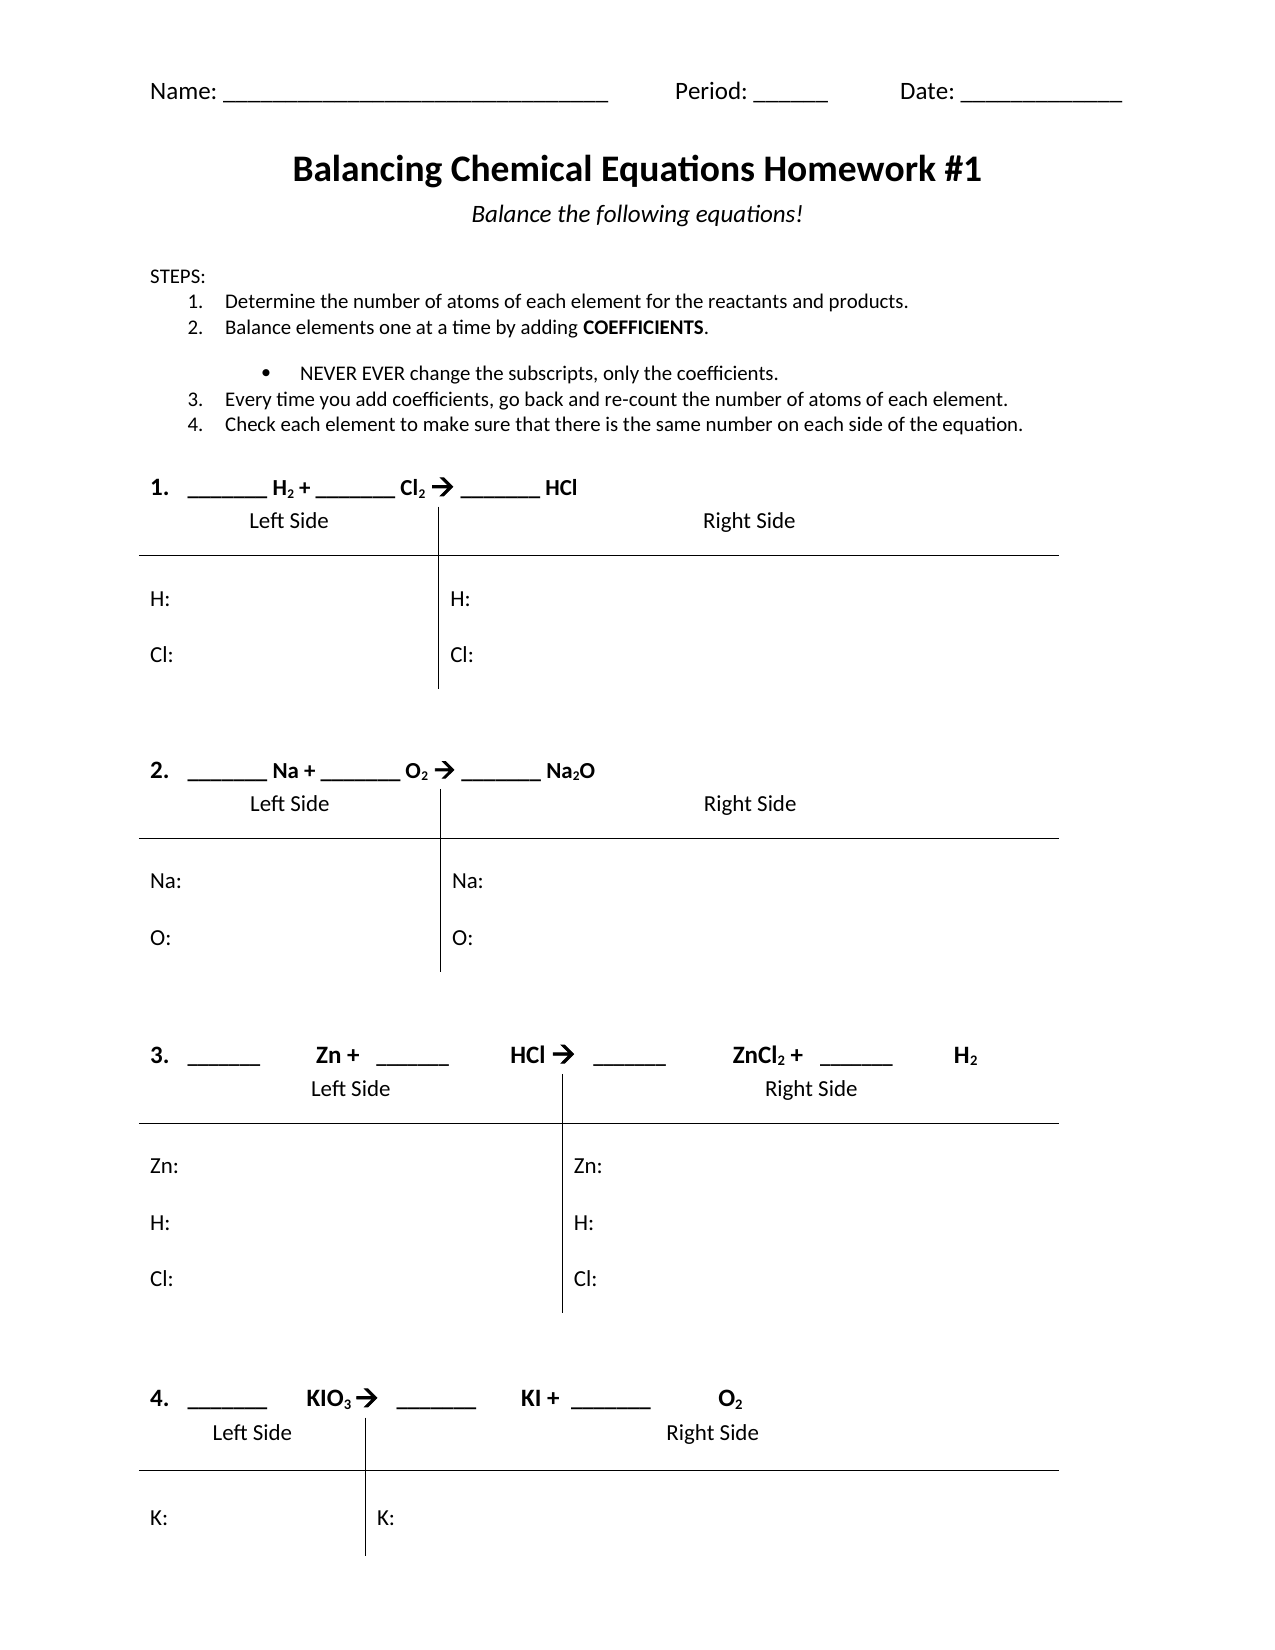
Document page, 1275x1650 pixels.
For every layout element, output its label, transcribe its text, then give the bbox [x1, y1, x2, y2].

list _______ KIO3 _______ KI + _______ O2 [150, 1383, 1125, 1413]
table_header Right Side [441, 789, 1059, 838]
text Name: _______________________________ Period: ______ Date: _____________ [150, 75, 1125, 106]
list Check each element to make sure that there is the same number on each side of the equation. [187, 411, 1125, 437]
table_header Left Side [139, 1418, 365, 1470]
table_cell Na: O: [139, 839, 440, 972]
list Balance elements one at a time by adding COEFFICIENTS. [187, 314, 1125, 339]
list _______ Na + _______ O2 _______ Na2O [150, 754, 1125, 784]
table_header Right Side [439, 507, 1059, 555]
table_cell H: Cl: [439, 556, 1059, 689]
text Balance the following equations! [150, 198, 1125, 228]
table_cell H: Cl: [139, 556, 438, 689]
list Determine the number of atoms of each element for the reactants and products. [187, 289, 1125, 314]
list NEVER EVER change the subscripts, only the coefficients. [262, 360, 1125, 386]
list _______ Zn + _______ HCl _______ ZnCl2 + _______ H2 [150, 1039, 1125, 1069]
table_cell Na: O: [441, 839, 1059, 972]
table_header Left Side [139, 1074, 562, 1123]
table_cell K: I: O: [139, 1471, 365, 1556]
table_header Right Side [366, 1418, 1059, 1470]
list _______ H2 + _______ Cl2 _______ HCl [150, 472, 1125, 502]
table_header Right Side [563, 1074, 1059, 1123]
list Every time you add coefficients, go back and re-count the number of atoms of each element. [187, 386, 1125, 411]
text STEPS: [150, 263, 1125, 289]
table_header Left Side [139, 507, 438, 555]
table_cell Zn: H: Cl: [563, 1124, 1059, 1313]
text Balancing Chemical Equations Homework #1 [150, 145, 1125, 191]
table_header Left Side [139, 789, 440, 838]
table_cell Zn: H: Cl: [139, 1124, 562, 1313]
table_cell K: I: O: [366, 1471, 1059, 1556]
